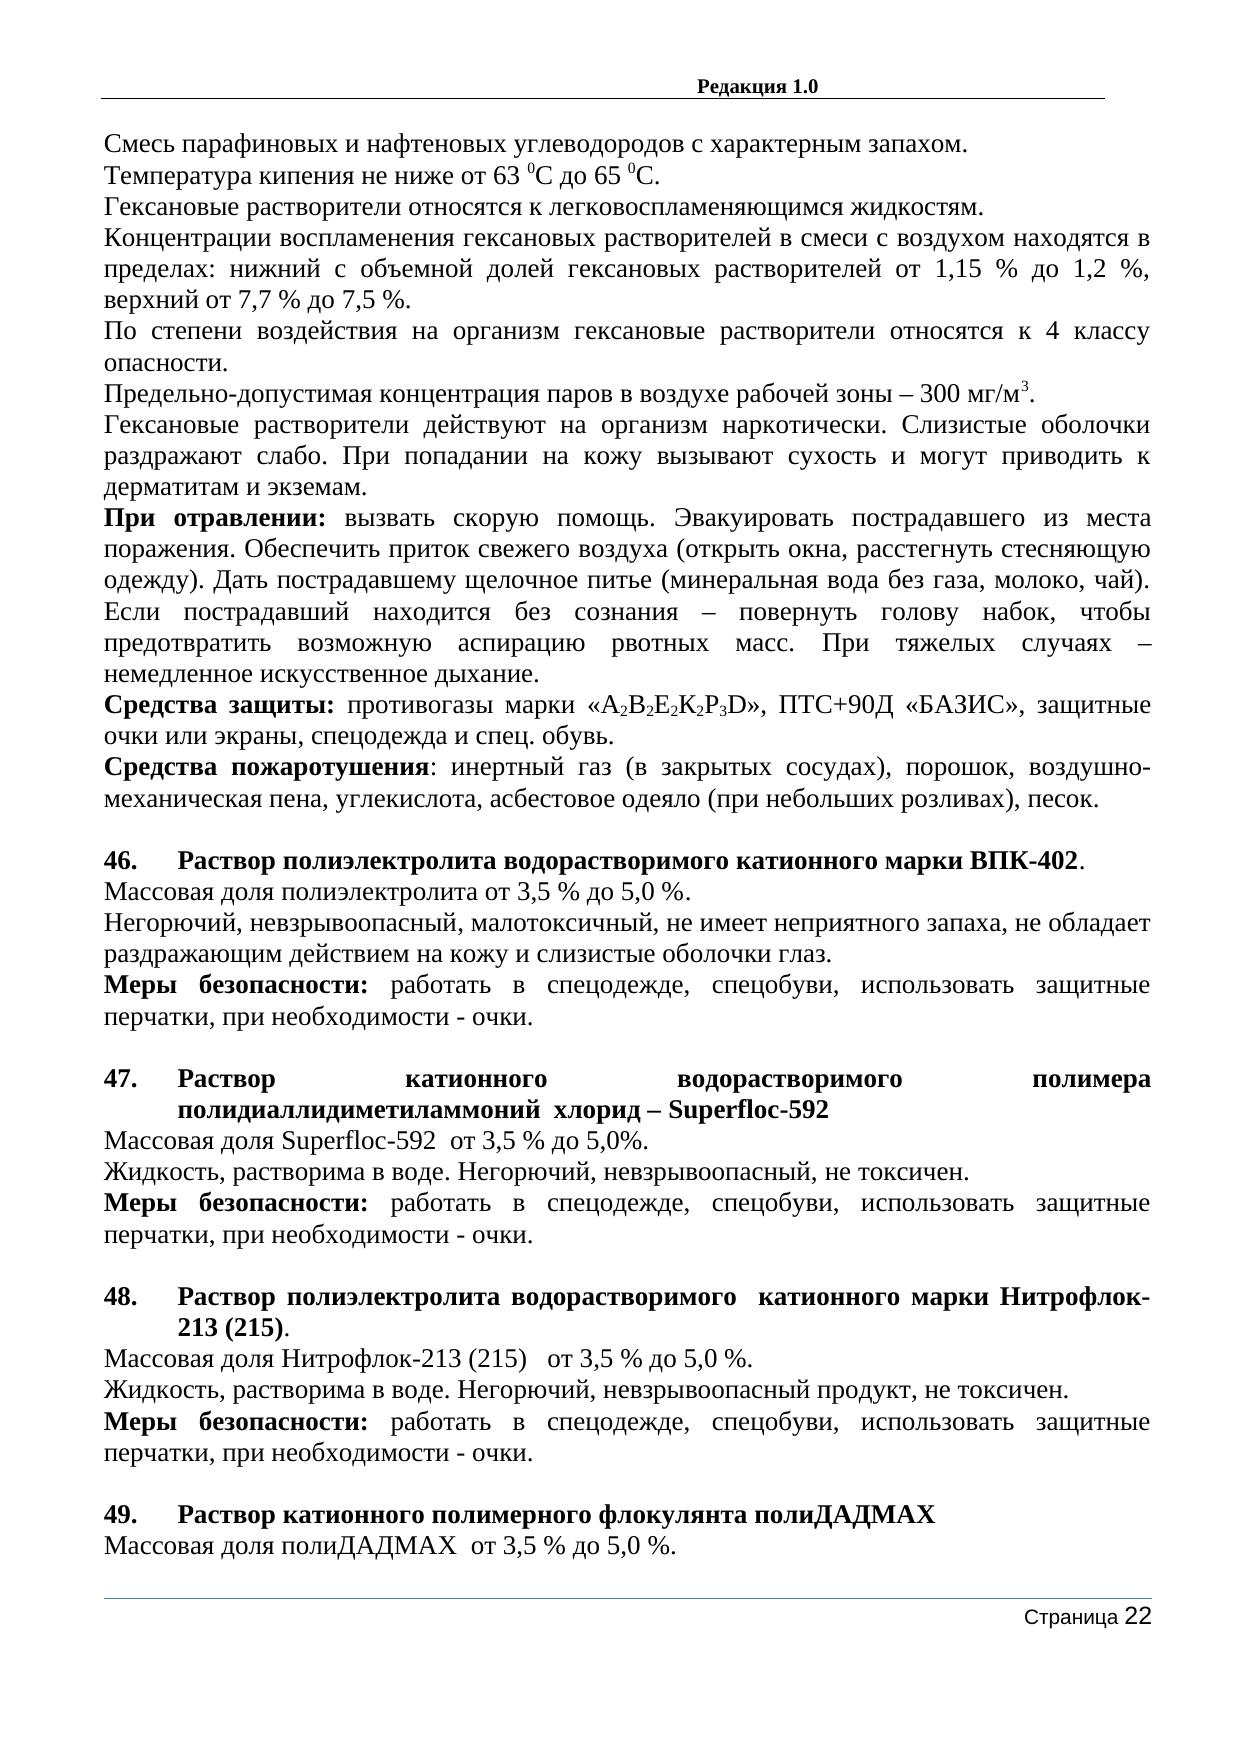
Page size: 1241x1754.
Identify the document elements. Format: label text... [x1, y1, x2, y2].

text Массовая доля полиДАДМАХ от 3,5 % до 5,0 %. [103, 1529, 1152, 1560]
text Предельно-допустимая концентрация паров в воздухе рабочей зоны – 300 мг/м3. [103, 377, 1152, 408]
list Раствор полиэлектролита водорастворимого катионного марки Нитрофлок-213 (215). [103, 1280, 1152, 1342]
text По степени воздействия на организм гексановые растворители относятся к 4 классу опасности. [103, 314, 1152, 377]
list Раствор полиэлектролита водорастворимого катионного марки ВПК-402. [103, 844, 1152, 875]
text Смесь парафиновых и нафтеновых углеводородов с характерным запахом. [103, 128, 1152, 159]
text Жидкость, растворима в воде. Негорючий, невзрывоопасный, не токсичен. [103, 1155, 1152, 1187]
text Гексановые растворители действуют на организм наркотически. Слизистые оболочки раздражают слабо. При попадании на кожу вызывают сухость и могут приводить к дерматитам и экземам. [103, 408, 1152, 501]
text Меры безопасности: работать в спецодежде, спецобуви, использовать защитные перчатки, при необходимости - очки. [103, 1187, 1152, 1249]
text Гексановые растворители относятся к легковоспламеняющимся жидкостям. [103, 190, 1152, 221]
text Негорючий, невзрывоопасный, малотоксичный, не имеет неприятного запаха, не обладает раздражающим действием на кожу и слизистые оболочки глаз. [103, 906, 1152, 968]
text Массовая доля Superfloc-592 от 3,5 % до 5,0%. [103, 1124, 1152, 1155]
text Жидкость, растворима в воде. Негорючий, невзрывоопасный продукт, не токсичен. [103, 1373, 1152, 1404]
text При отравлении: вызвать скорую помощь. Эвакуировать пострадавшего из места поражения. Обеспечить приток свежего воздуха (открыть окна, расстегнуть стесняющую одежду). Дать пострадавшему щелочное питье (минеральная вода без газа, молоко, чай). Если пострадавший находится без сознания – повернуть голову набок, чтобы предотвратить возможную аспирацию рвотных масс. При тяжелых случаях – немедленное искусственное дыхание. [103, 501, 1152, 688]
text Меры безопасности: работать в спецодежде, спецобуви, использовать защитные перчатки, при необходимости - очки. [103, 968, 1152, 1031]
text Массовая доля Нитрофлок-213 (215) от 3,5 % до 5,0 %. [103, 1342, 1152, 1373]
text Концентрации воспламенения гексановых растворителей в смеси с воздухом находятся в пределах: нижний с объемной долей гексановых растворителей от 1,15 % до 1,2 %, верхний от 7,7 % до 7,5 %. [103, 221, 1152, 314]
text Средства пожаротушения: инертный газ (в закрытых сосудах), порошок, воздушно-механическая пена, углекислота, асбестовое одеяло (при небольших розливах), песок. [103, 751, 1152, 813]
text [103, 1404, 1152, 1467]
text Массовая доля полиэлектролита от 3,5 % до 5,0 %. [103, 875, 1152, 906]
list Раствор катионного полимерного флокулянта полиДАДМАХ [103, 1498, 1152, 1529]
list Раствор катионного водорастворимого полимера полидиаллидиметиламмоний хлорид – Superfloc-592 [103, 1062, 1152, 1124]
text Средства защиты: противогазы марки «А2В2Е2К2Р3D», ПТС+90Д «БАЗИС», защитные очки или экраны, спецодежда и спец. обувь. [103, 688, 1152, 751]
text Температура кипения не ниже от 63 0С до 65 0С. [103, 159, 1152, 190]
